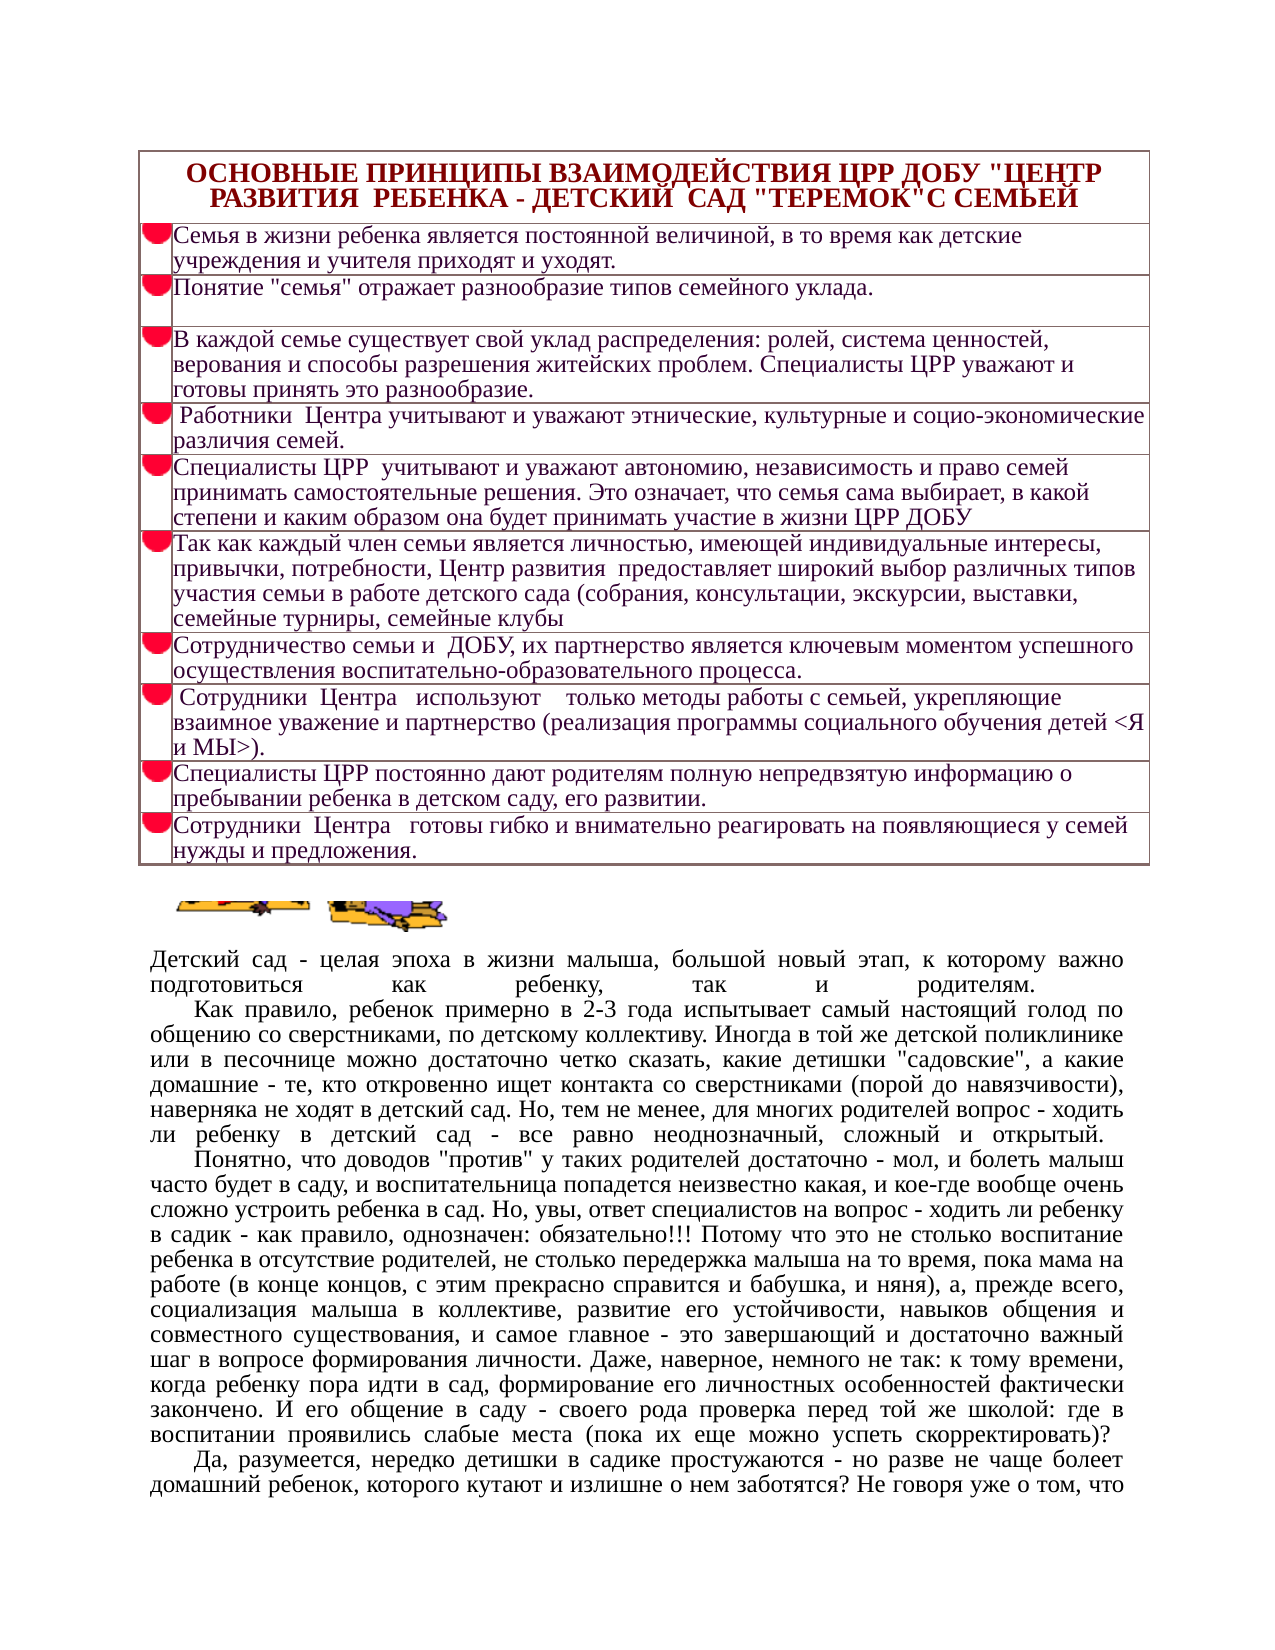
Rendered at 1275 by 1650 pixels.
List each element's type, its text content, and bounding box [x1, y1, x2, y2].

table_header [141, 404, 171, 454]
table_header ОСНОВНЫЕ ПРИНЦИПЫ ВЗАИМОДЕЙСТВИЯ ЦРР ДОБУ "ЦЕНТР РАЗВИТИЯ РЕБЕНКА - ДЕТСКИЙ САД "ТЕРЕМОК"С СЕМЬЕЙ [173, 455, 1149, 530]
table_header ОСНОВНЫЕ ПРИНЦИПЫ ВЗАИМОДЕЙСТВИЯ ЦРР ДОБУ "ЦЕНТР РАЗВИТИЯ РЕБЕНКА - ДЕТСКИЙ САД "ТЕРЕМОК"С СЕМЬЕЙ [173, 633, 1149, 683]
table_header ОСНОВНЫЕ ПРИНЦИПЫ ВЗАИМОДЕЙСТВИЯ ЦРР ДОБУ "ЦЕНТР РАЗВИТИЯ РЕБЕНКА - ДЕТСКИЙ САД "ТЕРЕМОК"С СЕМЬЕЙ [173, 813, 1149, 863]
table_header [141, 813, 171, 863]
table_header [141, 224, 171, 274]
table_header ОСНОВНЫЕ ПРИНЦИПЫ ВЗАИМОДЕЙСТВИЯ ЦРР ДОБУ "ЦЕНТР РАЗВИТИЯ РЕБЕНКА - ДЕТСКИЙ САД "ТЕРЕМОК"С СЕМЬЕЙ [173, 404, 1149, 454]
table_header ОСНОВНЫЕ ПРИНЦИПЫ ВЗАИМОДЕЙСТВИЯ ЦРР ДОБУ "ЦЕНТР РАЗВИТИЯ РЕБЕНКА - ДЕТСКИЙ САД "ТЕРЕМОК"С СЕМЬЕЙ [173, 327, 1149, 402]
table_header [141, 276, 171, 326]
table_header ОСНОВНЫЕ ПРИНЦИПЫ ВЗАИМОДЕЙСТВИЯ ЦРР ДОБУ "ЦЕНТР РАЗВИТИЯ РЕБЕНКА - ДЕТСКИЙ САД "ТЕРЕМОК"С СЕМЬЕЙ [173, 762, 1149, 812]
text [150, 947, 1125, 1497]
table_header ОСНОВНЫЕ ПРИНЦИПЫ ВЗАИМОДЕЙСТВИЯ ЦРР ДОБУ "ЦЕНТР РАЗВИТИЯ РЕБЕНКА - ДЕТСКИЙ САД "ТЕРЕМОК"С СЕМЬЕЙ [173, 224, 1149, 274]
table_header ОСНОВНЫЕ ПРИНЦИПЫ ВЗАИМОДЕЙСТВИЯ ЦРР ДОБУ "ЦЕНТР РАЗВИТИЯ РЕБЕНКА - ДЕТСКИЙ САД "ТЕРЕМОК"С СЕМЬЕЙ [173, 276, 1149, 326]
table_header ОСНОВНЫЕ ПРИНЦИПЫ ВЗАИМОДЕЙСТВИЯ ЦРР ДОБУ "ЦЕНТР РАЗВИТИЯ РЕБЕНКА - ДЕТСКИЙ САД "ТЕРЕМОК"С СЕМЬЕЙ [140, 152, 1149, 223]
table_header ОСНОВНЫЕ ПРИНЦИПЫ ВЗАИМОДЕЙСТВИЯ ЦРР ДОБУ "ЦЕНТР РАЗВИТИЯ РЕБЕНКА - ДЕТСКИЙ САД "ТЕРЕМОК"С СЕМЬЕЙ [173, 685, 1149, 760]
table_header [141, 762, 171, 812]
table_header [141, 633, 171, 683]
table_header ОСНОВНЫЕ ПРИНЦИПЫ ВЗАИМОДЕЙСТВИЯ ЦРР ДОБУ "ЦЕНТР РАЗВИТИЯ РЕБЕНКА - ДЕТСКИЙ САД "ТЕРЕМОК"С СЕМЬЕЙ [173, 532, 1149, 632]
